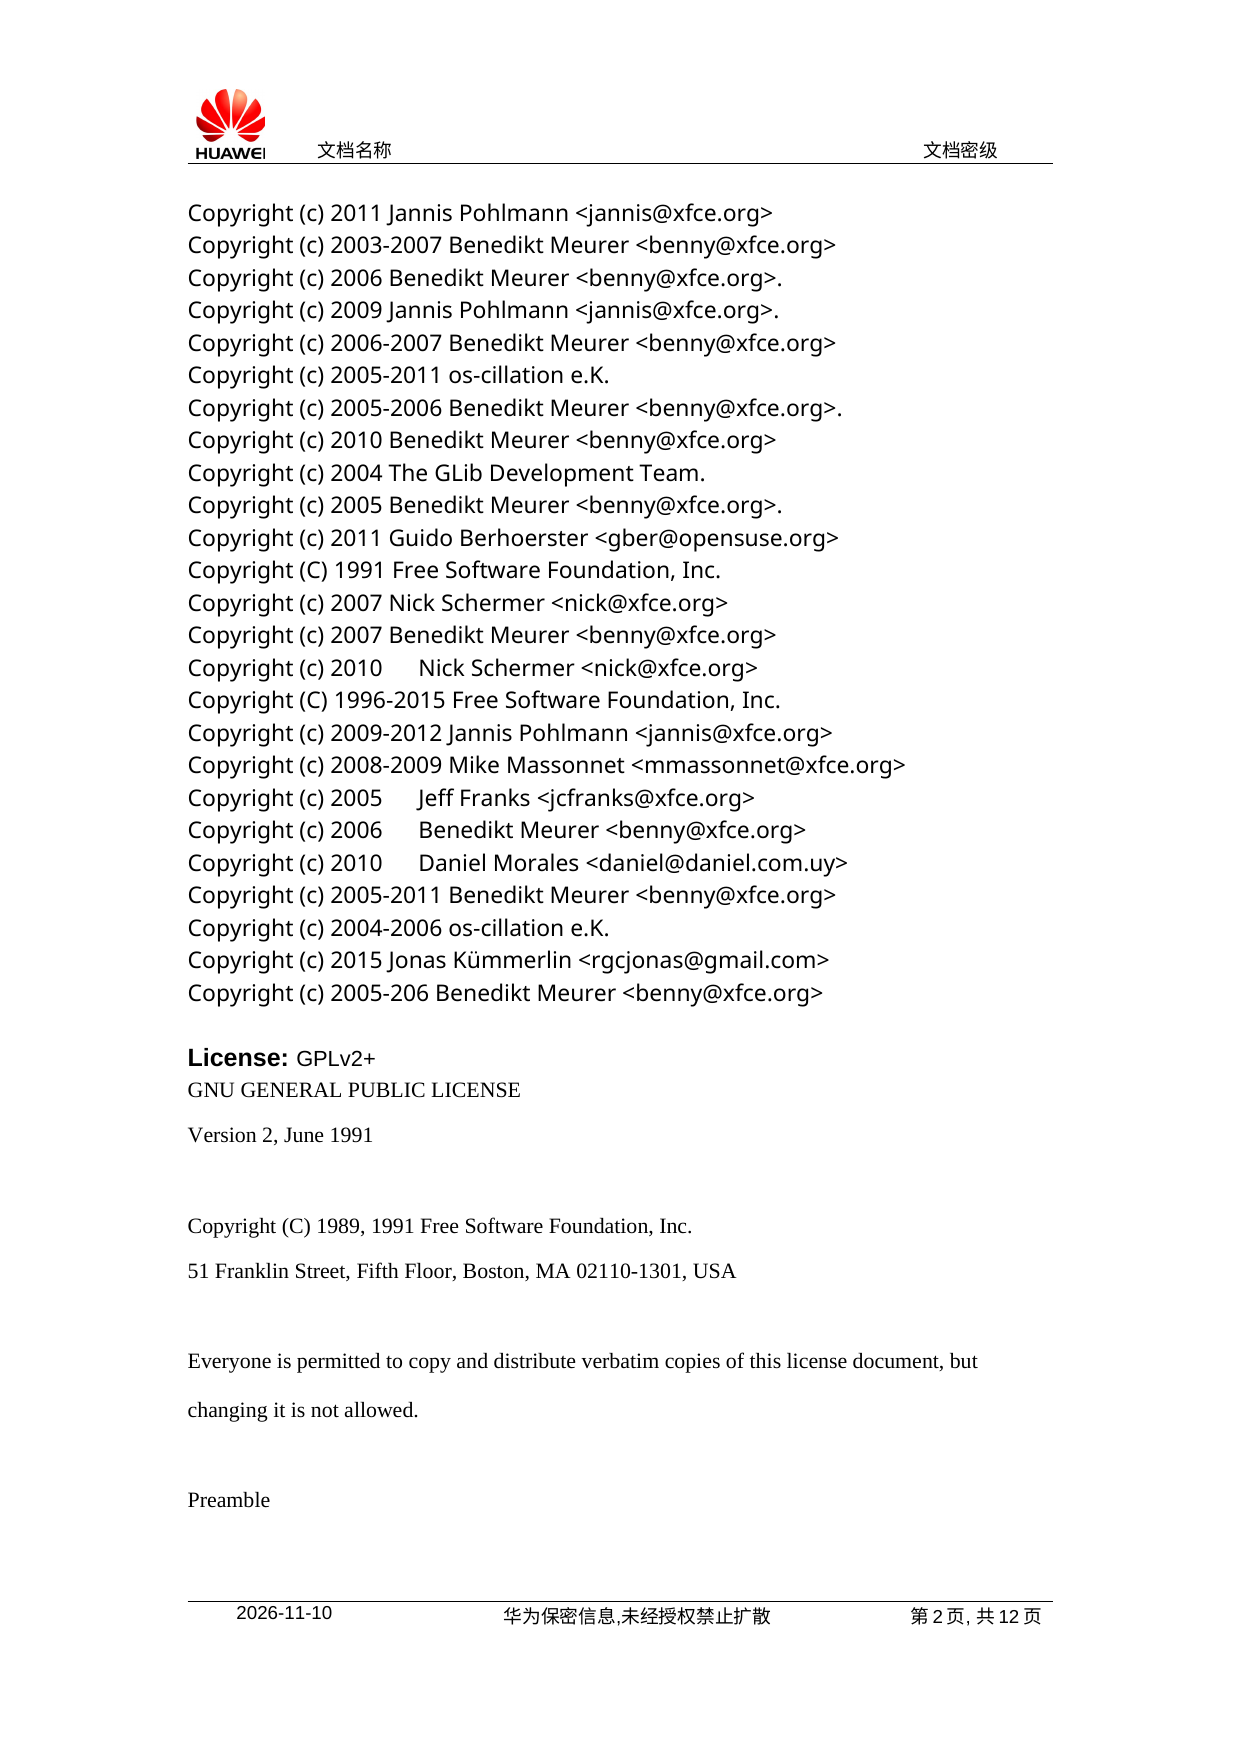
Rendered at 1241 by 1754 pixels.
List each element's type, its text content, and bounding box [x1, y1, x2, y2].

text Copyright (C) 1989, 1991 Free Software Foundation, Inc. [187, 1209, 1053, 1242]
text Copyright (c) 2009-2012 Jannis Pohlmann <jannis@xfce.org> [187, 716, 1053, 749]
text Copyright (c) 2006 Benedikt Meurer <benny@xfce.org> [187, 814, 1053, 846]
text Copyright (c) 2009 Jannis Pohlmann <jannis@xfce.org>. [187, 294, 1053, 326]
text Copyright (c) 2005-2011 Benedikt Meurer <benny@xfce.org> [187, 879, 1053, 911]
text Copyright (c) 2003-2007 Benedikt Meurer <benny@xfce.org> [187, 229, 1053, 261]
text License: GPLv2+ [187, 1041, 1053, 1074]
text Copyright (c) 2010 Benedikt Meurer <benny@xfce.org> [187, 424, 1053, 456]
text Copyright (c) 2008-2009 Mike Massonnet <mmassonnet@xfce.org> [187, 749, 1053, 781]
text Copyright (c) 2005-206 Benedikt Meurer <benny@xfce.org> [187, 976, 1053, 1009]
text Copyright (c) 2005-2006 Benedikt Meurer <benny@xfce.org>. [187, 391, 1053, 424]
text Copyright (c) 2006 Benedikt Meurer <benny@xfce.org>. [187, 261, 1053, 294]
picture [196, 89, 265, 159]
text Copyright (c) 2005 Jeff Franks <jcfranks@xfce.org> [187, 781, 1053, 814]
text Copyright (c) 2010 Nick Schermer <nick@xfce.org> [187, 651, 1053, 684]
text Copyright (c) 2015 Jonas Kümmerlin <rgcjonas@gmail.com> [187, 944, 1053, 976]
text Copyright (c) 2010 Daniel Morales <daniel@daniel.com.uy> [187, 846, 1053, 879]
text GNU GENERAL PUBLIC LICENSE [187, 1074, 1053, 1106]
text Copyright (c) 2007 Nick Schermer <nick@xfce.org> [187, 586, 1053, 619]
text Copyright (c) 2006-2007 Benedikt Meurer <benny@xfce.org> [187, 326, 1053, 359]
text 51 Franklin Street, Fifth Floor, Boston, MA 02110-1301, USA [187, 1254, 1053, 1287]
text Everyone is permitted to copy and distribute verbatim copies of this license document, but changing it is not allowed. [187, 1344, 1053, 1426]
text Preamble [187, 1483, 1053, 1516]
text Copyright (c) 2004-2006 os-cillation e.K. [187, 911, 1053, 944]
text Copyright (c) 2004 The GLib Development Team. [187, 456, 1053, 489]
text Copyright (c) 2005 Benedikt Meurer <benny@xfce.org>. [187, 489, 1053, 521]
text Copyright (c) 2011 Guido Berhoerster <gber@opensuse.org> [187, 521, 1053, 554]
text Version 2, June 1991 [187, 1119, 1053, 1151]
text Copyright (c) 2011 Jannis Pohlmann <jannis@xfce.org> [187, 196, 1053, 229]
text Copyright (c) 2007 Benedikt Meurer <benny@xfce.org> [187, 619, 1053, 651]
text Copyright (c) 2005-2011 os-cillation e.K. [187, 359, 1053, 391]
text Copyright (C) 1996-2015 Free Software Foundation, Inc. [187, 684, 1053, 716]
text Copyright (C) 1991 Free Software Foundation, Inc. [187, 554, 1053, 586]
